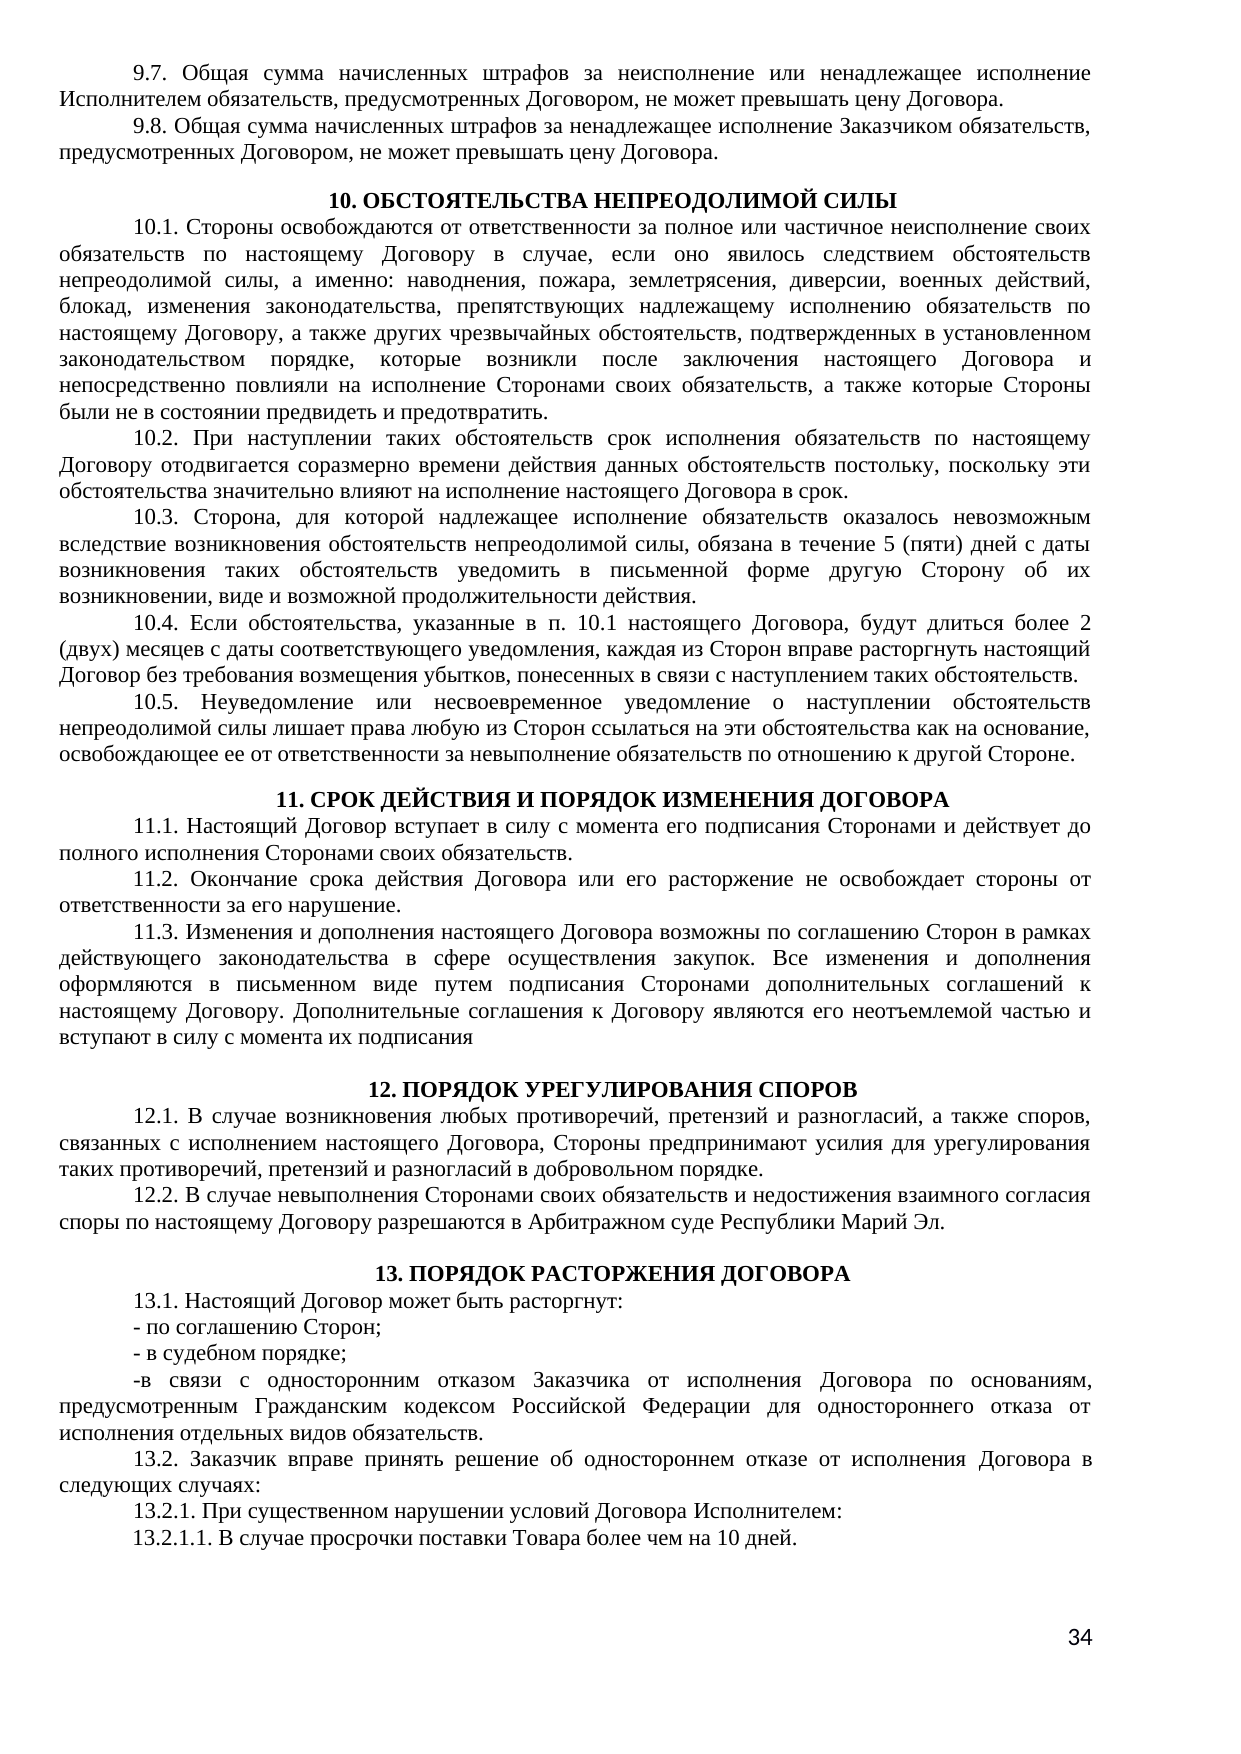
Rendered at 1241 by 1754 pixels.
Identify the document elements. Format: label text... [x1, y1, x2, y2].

text 13.2.1. При существенном нарушении условий Договора Исполнителем: [59, 1498, 1092, 1524]
text 12. ПОРЯДОК УРЕГУЛИРОВАНИЯ СПОРОВ [59, 1076, 1092, 1102]
text 13.2. Заказчик вправе принять решение об одностороннем отказе от исполнения Договора в следующих случаях: [59, 1445, 1092, 1498]
text 11.2. Окончание срока действия Договора или его расторжение не освобождает стороны от ответственности за его нарушение. [59, 865, 1092, 918]
text 10.2. При наступлении таких обстоятельств срок исполнения обязательств по настоящему Договору отодвигается соразмерно времени действия данных обстоятельств постольку, поскольку эти обстоятельства значительно влияют на исполнение настоящего Договора в срок. [59, 424, 1092, 503]
text - в судебном порядке; [59, 1339, 1092, 1366]
text 9.8. Общая сумма начисленных штрафов за ненадлежащее исполнение Заказчиком обязательств, предусмотренных Договором, не может превышать цену Договора. [59, 112, 1092, 164]
text -в связи с односторонним отказом Заказчика от исполнения Договора по основаниям, предусмотренным Гражданским кодексом Российской Федерации для одностороннего отказа от исполнения отдельных видов обязательств. [59, 1366, 1092, 1445]
text 13.2.1.1. В случае просрочки поставки Товара более чем на 10 дней. [59, 1524, 1092, 1550]
text 12.2. В случае невыполнения Сторонами своих обязательств и недостижения взаимного согласия споры по настоящему Договору разрешаются в Арбитражном суде Республики Марий Эл. [59, 1181, 1092, 1234]
text 13.1. Настоящий Договор может быть расторгнут: [59, 1287, 1092, 1313]
text 10.5. Неуведомление или несвоевременное уведомление о наступлении обстоятельств непреодолимой силы лишает права любую из Сторон ссылаться на эти обстоятельства как на основание, освобождающее ее от ответственности за невыполнение обязательств по отношению к другой Стороне. [59, 688, 1092, 767]
text 10.3. Сторона, для которой надлежащее исполнение обязательств оказалось невозможным вследствие возникновения обстоятельств непреодолимой силы, обязана в течение 5 (пяти) дней с даты возникновения таких обстоятельств уведомить в письменной форме другую Сторону об их возникновении, виде и возможной продолжительности действия. [59, 503, 1092, 609]
text 13. ПОРЯДОК РАСТОРЖЕНИЯ ДОГОВОРА [59, 1260, 1092, 1287]
text - по соглашению Сторон; [59, 1313, 1092, 1339]
text 10. ОБСТОЯТЕЛЬСТВА НЕПРЕОДОЛИМОЙ СИЛЫ [59, 187, 1092, 213]
text 11.1. Настоящий Договор вступает в силу с момента его подписания Сторонами и действует до полного исполнения Сторонами своих обязательств. [59, 812, 1092, 865]
text 9.7. Общая сумма начисленных штрафов за неисполнение или ненадлежащее исполнение Исполнителем обязательств, предусмотренных Договором, не может превышать цену Договора. [59, 59, 1092, 112]
text 11.3. Изменения и дополнения настоящего Договора возможны по соглашению Сторон в рамках действующего законодательства в сфере осуществления закупок. Все изменения и дополнения оформляются в письменном виде путем подписания Сторонами дополнительных соглашений к настоящему Договору. Дополнительные соглашения к Договору являются его неотъемлемой частью и вступают в силу с момента их подписания [59, 918, 1092, 1049]
text 10.1. Стороны освобождаются от ответственности за полное или частичное неисполнение своих обязательств по настоящему Договору в случае, если оно явилось следствием обстоятельств непреодолимой силы, а именно: наводнения, пожара, землетрясения, диверсии, военных действий, блокад, изменения законодательства, препятствующих надлежащему исполнению обязательств по настоящему Договору, а также других чрезвычайных обстоятельств, подтвержденных в установленном законодательством порядке, которые возникли после заключения настоящего Договора и непосредственно повлияли на исполнение Сторонами своих обязательств, а также которые Стороны были не в состоянии предвидеть и предотвратить. [59, 213, 1092, 424]
text 10.4. Если обстоятельства, указанные в п. 10.1 настоящего Договора, будут длиться более 2 (двух) месяцев с даты соответствующего уведомления, каждая из Сторон вправе расторгнуть настоящий Договор без требования возмещения убытков, понесенных в связи с наступлением таких обстоятельств. [59, 609, 1092, 688]
text 11. СРОК ДЕЙСТВИЯ И ПОРЯДОК ИЗМЕНЕНИЯ ДОГОВОРА [59, 786, 1092, 812]
text 12.1. В случае возникновения любых противоречий, претензий и разногласий, а также споров, связанных с исполнением настоящего Договора, Стороны предпринимают усилия для урегулирования таких противоречий, претензий и разногласий в добровольном порядке. [59, 1102, 1092, 1181]
